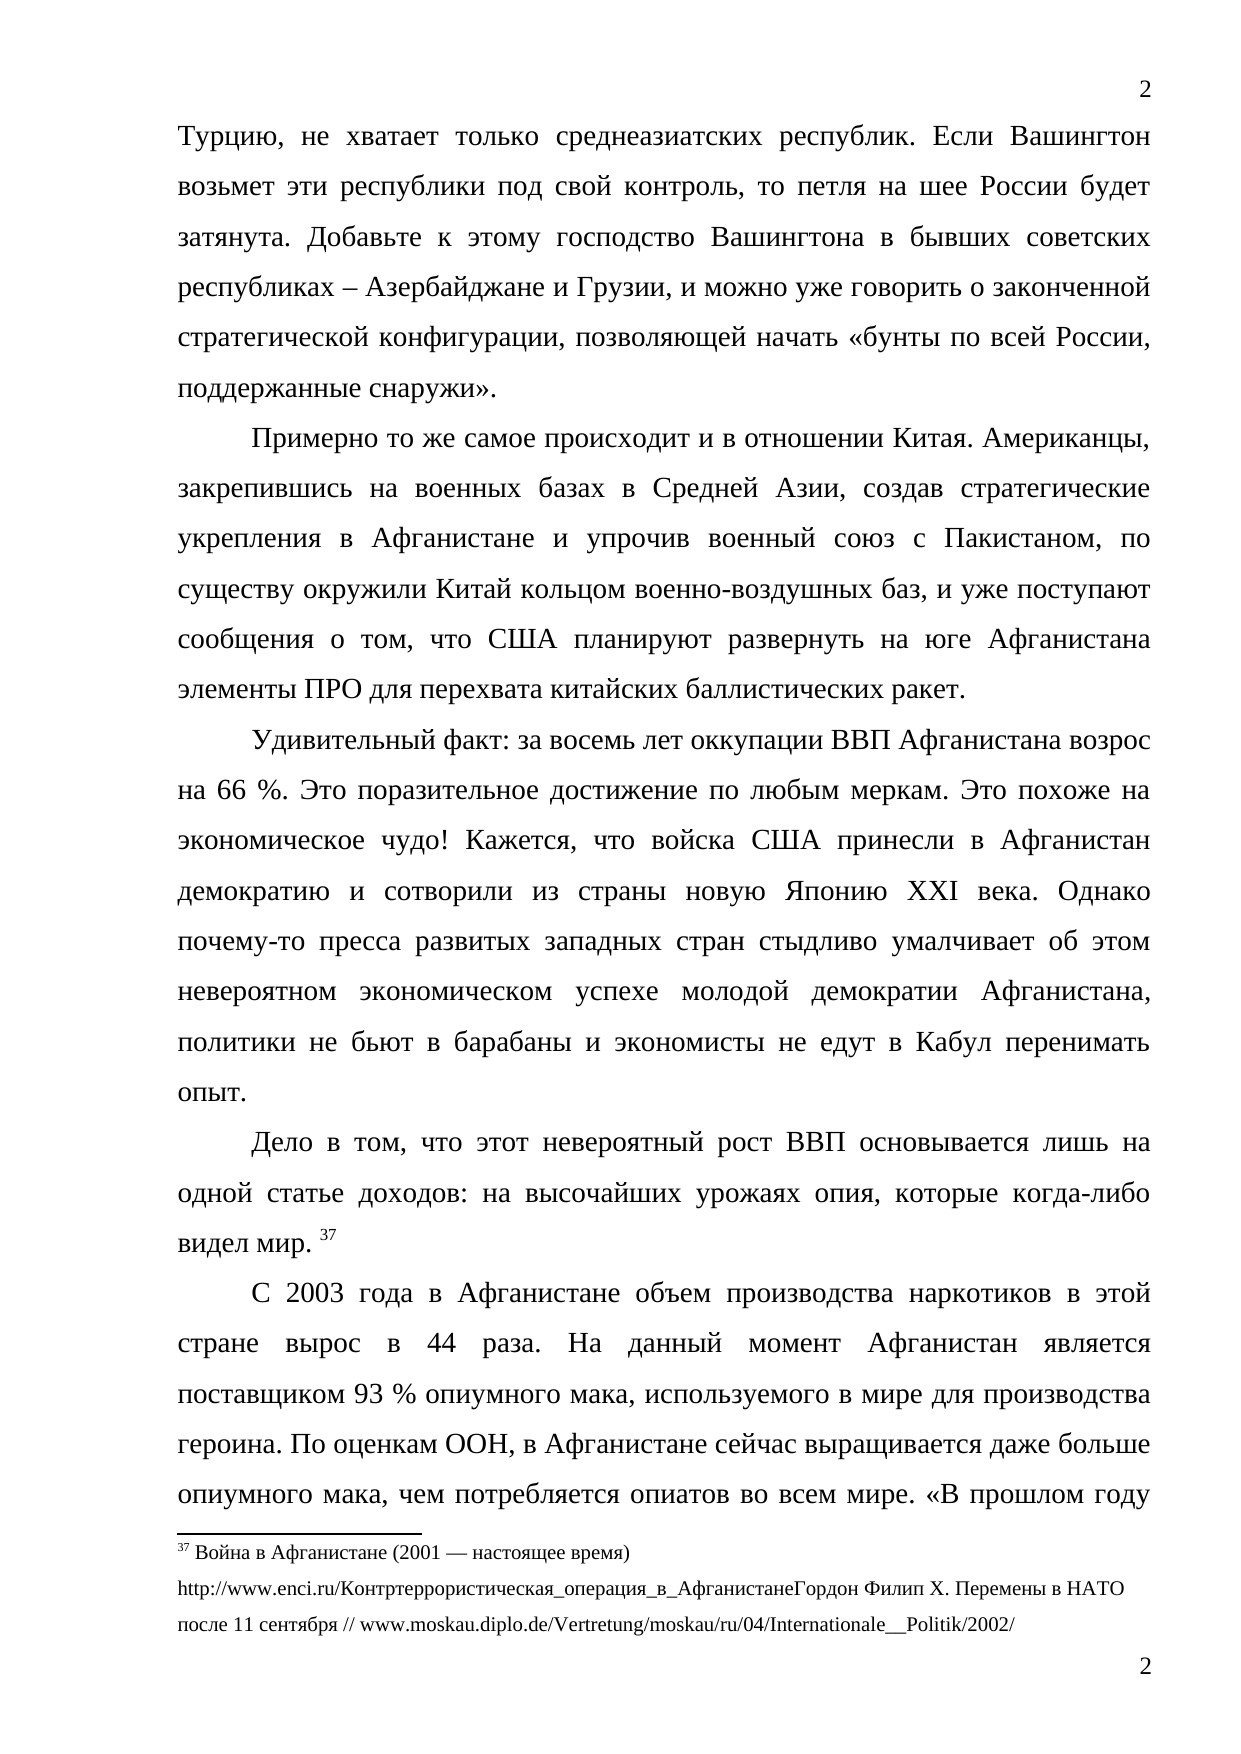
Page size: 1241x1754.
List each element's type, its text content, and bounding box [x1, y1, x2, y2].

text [177, 118, 1152, 403]
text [177, 1275, 1152, 1510]
text Удивительный факт: за восемь лет оккупации ВВП Афганистана возрос на 66 %. Это поразительное достижение по любым меркам. Это похоже на экономическое чудо! Кажется, что войска США принесли в Афганистан демократию и сотворили из страны новую Японию XXI века. Однако почему-то пресса развитых западных стран стыдливо умалчивает об этом невероятном экономическом успехе молодой демократии Афганистана, политики не бьют в барабаны и экономисты не едут в Кабул перенимать опыт. [177, 722, 1152, 1108]
text Примерно то же самое происходит и в отношении Китая. Американцы, закрепившись на военных базах в Средней Азии, создав стратегические укрепления в Афганистане и упрочив военный союз с Пакистаном, по существу окружили Китай кольцом военно-воздушных баз, и уже поступают сообщения о том, что США планируют развернуть на юге Афганистана элементы ПРО для перехвата китайских баллистических ракет. [177, 420, 1152, 705]
text Дело в том, что этот невероятный рост ВВП основывается лишь на одной статье доходов: на высочайших урожаях опия, которые когда-либо видел мир. [177, 1124, 1152, 1258]
